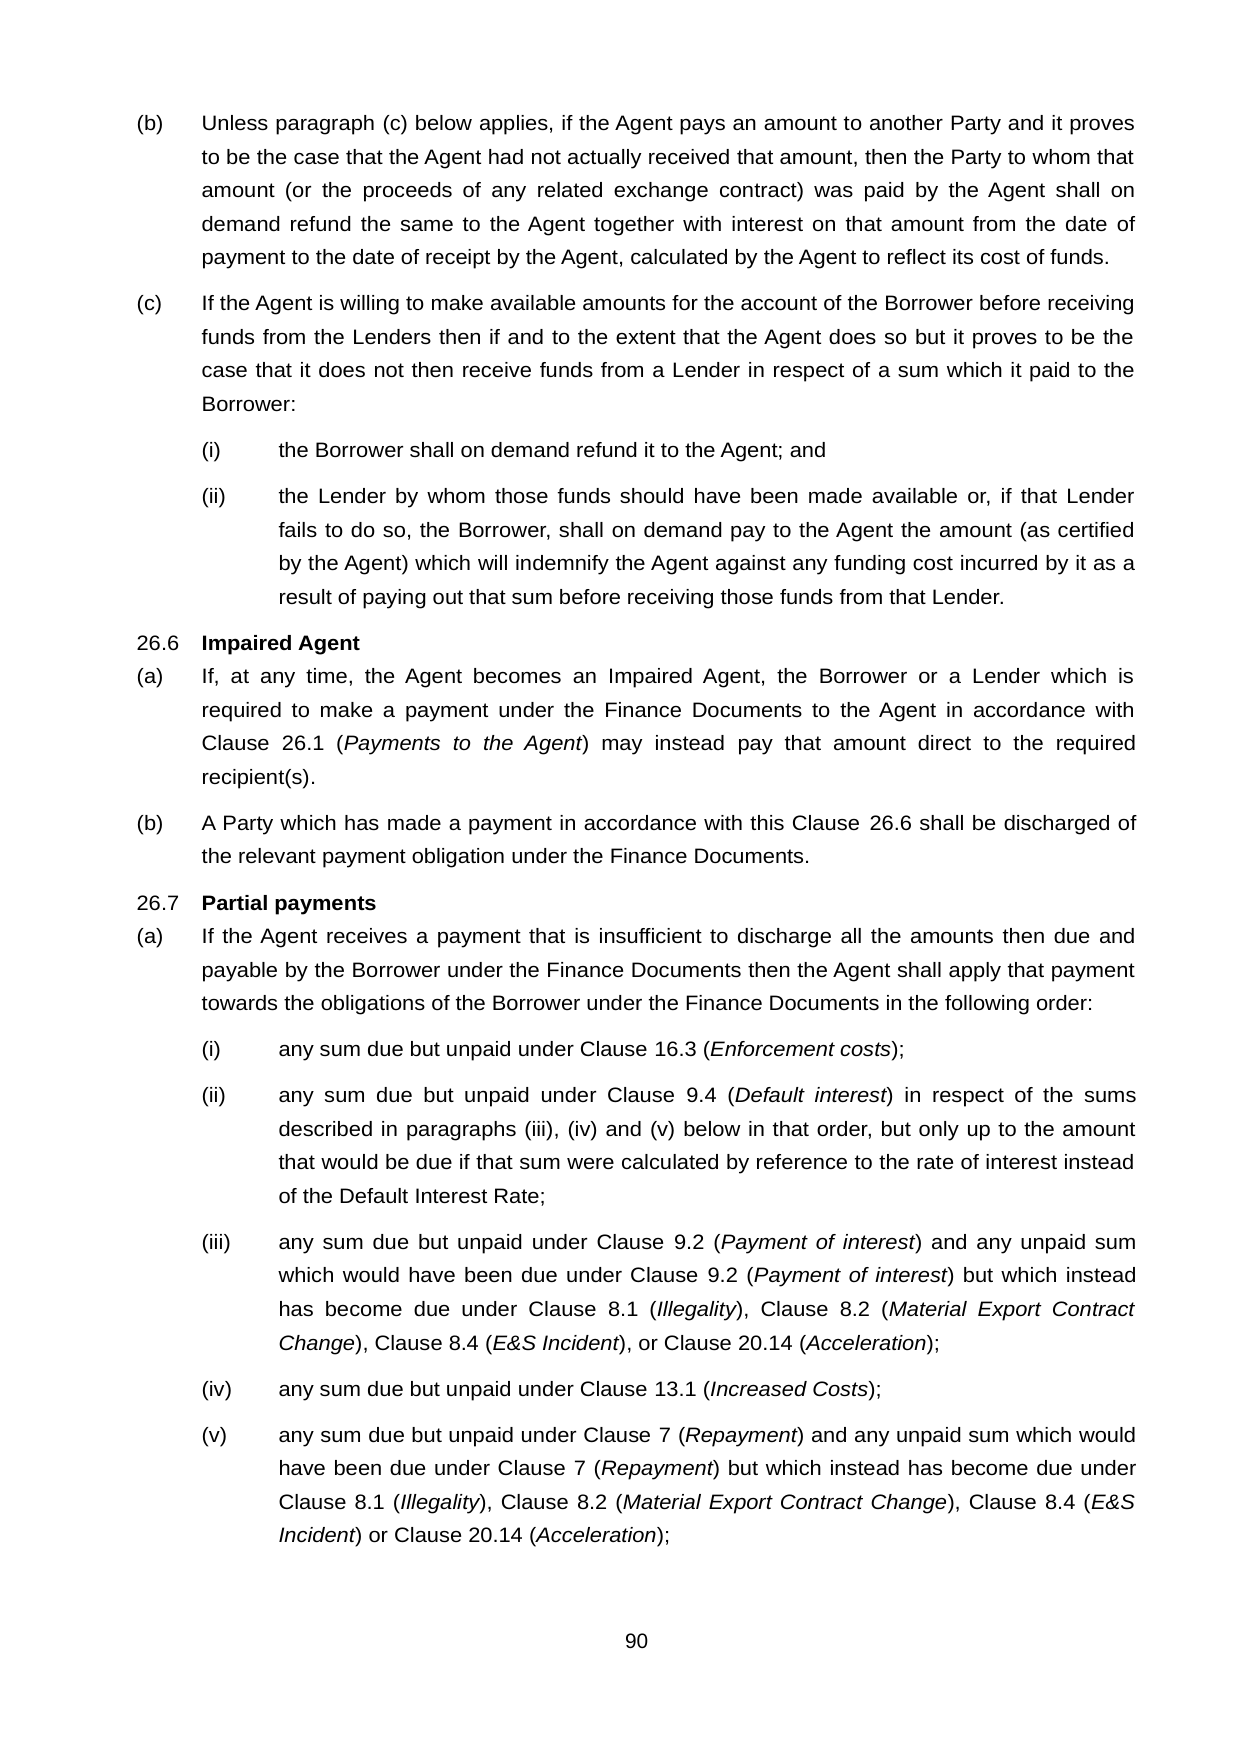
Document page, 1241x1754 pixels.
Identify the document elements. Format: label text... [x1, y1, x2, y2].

text any sum due but unpaid under Clause 7 (Repayment) and any unpaid sum which would have been due under Clause 7 (Repayment) but which instead has become due under Clause 8.1 (Illegality), Clause 8.2 (Material Export Contract Change), Clause 8.4 (E&S Incident) or Clause 20.14 (Acceleration); [201, 1422, 1137, 1547]
text any sum due but unpaid under Clause 16.3 (Enforcement costs); [201, 1037, 1137, 1061]
text If the Agent is willing to make available amounts for the account of the Borrower before receiving funds from the Lenders then if and to the extent that the Agent does so but it proves to be the case that it does not then receive funds from a Lender in respect of a sum which it paid to the Borrower: [136, 291, 1137, 416]
text If, at any time, the Agent becomes an Impaired Agent, the Borrower or a Lender which is required to make a payment under the Finance Documents to the Agent in accordance with Clause 26.1 (Payments to the Agent) may instead pay that amount direct to the required recipient(s). [136, 664, 1137, 789]
text A Party which has made a payment in accordance with this Clause 26.6 shall be discharged of the relevant payment obligation under the Finance Documents. [136, 811, 1137, 868]
text Unless paragraph (c) below applies, if the Agent pays an amount to another Party and it proves to be the case that the Agent had not actually received that amount, then the Party to whom that amount (or the proceeds of any related exchange contract) was paid by the Agent shall on demand refund the same to the Agent together with interest on that amount from the date of payment to the date of receipt by the Agent, calculated by the Agent to reflect its cost of funds. [136, 111, 1137, 269]
text If the Agent receives a payment that is insufficient to discharge all the amounts then due and payable by the Borrower under the Finance Documents then the Agent shall apply that payment towards the obligations of the Borrower under the Finance Documents in the following order: [136, 924, 1137, 1015]
text any sum due but unpaid under Clause 13.1 (Increased Costs); [201, 1376, 1137, 1400]
text the Borrower shall on demand refund it to the Agent; and [201, 438, 1137, 462]
text the Lender by whom those funds should have been made available or, if that Lender fails to do so, the Borrower, shall on demand pay to the Agent the amount (as certified by the Agent) which will indemnify the Agent against any funding cost incurred by it as a result of paying out that sum before receiving those funds from that Lender. [201, 484, 1137, 608]
text any sum due but unpaid under Clause 9.4 (Default interest) in respect of the sums described in paragraphs (iii), (iv) and (v) below in that order, but only up to the amount that would be due if that sum were calculated by reference to the rate of interest instead of the Default Interest Rate; [201, 1083, 1137, 1208]
text Partial payments [136, 890, 1137, 914]
text any sum due but unpaid under Clause 9.2 (Payment of interest) and any unpaid sum which would have been due under Clause 9.2 (Payment of interest) but which instead has become due under Clause 8.1 (Illegality), Clause 8.2 (Material Export Contract Change), Clause 8.4 (E&S Incident), or Clause 20.14 (Acceleration); [201, 1230, 1137, 1354]
text Impaired Agent [136, 631, 1137, 654]
